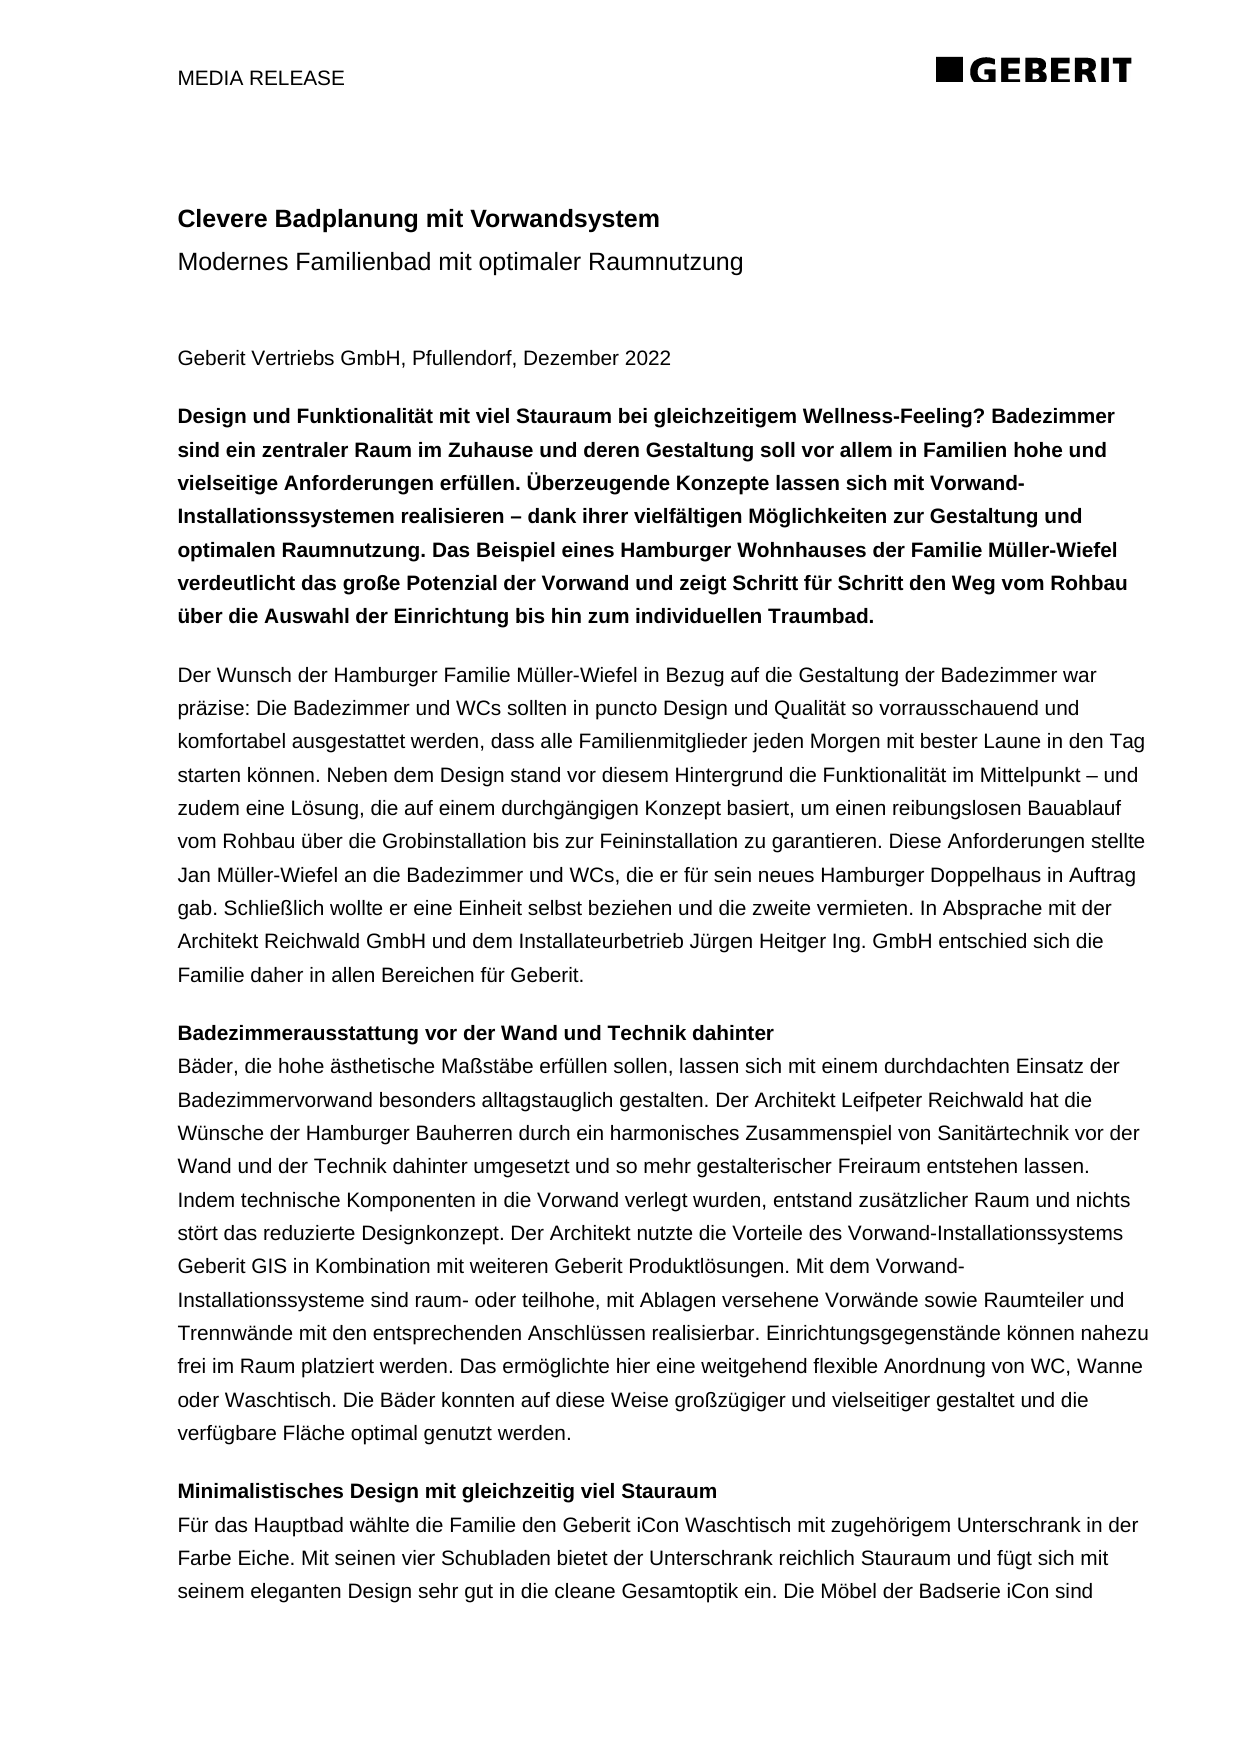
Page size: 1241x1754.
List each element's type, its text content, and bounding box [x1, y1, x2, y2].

text Clevere Badplanung mit Vorwandsystem [177, 204, 1152, 233]
subtitle Modernes Familienbad mit optimaler Raumnutzung [177, 247, 1152, 276]
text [177, 1472, 1152, 1606]
text Der Wunsch der Hamburger Familie Müller-Wiefel in Bezug auf die Gestaltung der Badezimmer war präzise: Die Badezimmer und WCs sollten in puncto Design und Qualität so vorrausschauend und komfortabel ausgestattet werden, dass alle Familienmitglieder jeden Morgen mit bester Laune in den Tag starten können. Neben dem Design stand vor diesem Hintergrund die Funktionalität im Mittelpunkt – und zudem eine Lösung, die auf einem durchgängigen Konzept basiert, um einen reibungslosen Bauablauf vom Rohbau über die Grobinstallation bis zur Feininstallation zu garantieren. Diese Anforderungen stellte Jan Müller-Wiefel an die Badezimmer und WCs, die er für sein neues Hamburger Doppelhaus in Auftrag gab. Schließlich wollte er eine Einheit selbst beziehen und die zweite vermieten. In Absprache mit der Architekt Reichwald GmbH und dem Installateurbetrieb Jürgen Heitger Ing. GmbH entschied sich die Familie daher in allen Bereichen für Geberit. [177, 656, 1152, 989]
text Design und Funktionalität mit viel Stauraum bei gleichzeitigem Wellness-Feeling? Badezimmer sind ein zentraler Raum im Zuhause und deren Gestaltung soll vor allem in Familien hohe und vielseitige Anforderungen erfüllen. Überzeugende Konzepte lassen sich mit Vorwand-Installationssystemen realisieren – dank ihrer vielfältigen Möglichkeiten zur Gestaltung und optimalen Raumnutzung. Das Beispiel eines Hamburger Wohnhauses der Familie Müller-Wiefel verdeutlicht das große Potenzial der Vorwand und zeigt Schritt für Schritt den Weg vom Rohbau über die Auswahl der Einrichtung bis hin zum individuellen Traumbad. [177, 397, 1152, 631]
picture [935, 56, 1132, 82]
text Geberit Vertriebs GmbH, Pfullendorf, Dezember 2022 [177, 339, 1152, 372]
text Badezimmerausstattung vor der Wand und Technik dahinter Bäder, die hohe ästhetische Maßstäbe erfüllen sollen, lassen sich mit einem durchdachten Einsatz der Badezimmervorwand besonders alltagstauglich gestalten. Der Architekt Leifpeter Reichwald hat die Wünsche der Hamburger Bauherren durch ein harmonisches Zusammenspiel von Sanitärtechnik vor der Wand und der Technik dahinter umgesetzt und so mehr gestalterischer Freiraum entstehen lassen. Indem technische Komponenten in die Vorwand verlegt wurden, entstand zusätzlicher Raum und nichts stört das reduzierte Designkonzept. Der Architekt nutzte die Vorteile des Vorwand-Installationssystems Geberit GIS in Kombination mit weiteren Geberit Produktlösungen. Mit dem Vorwand-Installationssysteme sind raum- oder teilhohe, mit Ablagen versehene Vorwände sowie Raumteiler und Trennwände mit den entsprechenden Anschlüssen realisierbar. Einrichtungsgegenstände können nahezu frei im Raum platziert werden. Das ermöglichte hier eine weitgehend flexible Anordnung von WC, Wanne oder Waschtisch. Die Bäder konnten auf diese Weise großzügiger und vielseitiger gestaltet und die verfügbare Fläche optimal genutzt werden. [177, 1014, 1152, 1447]
